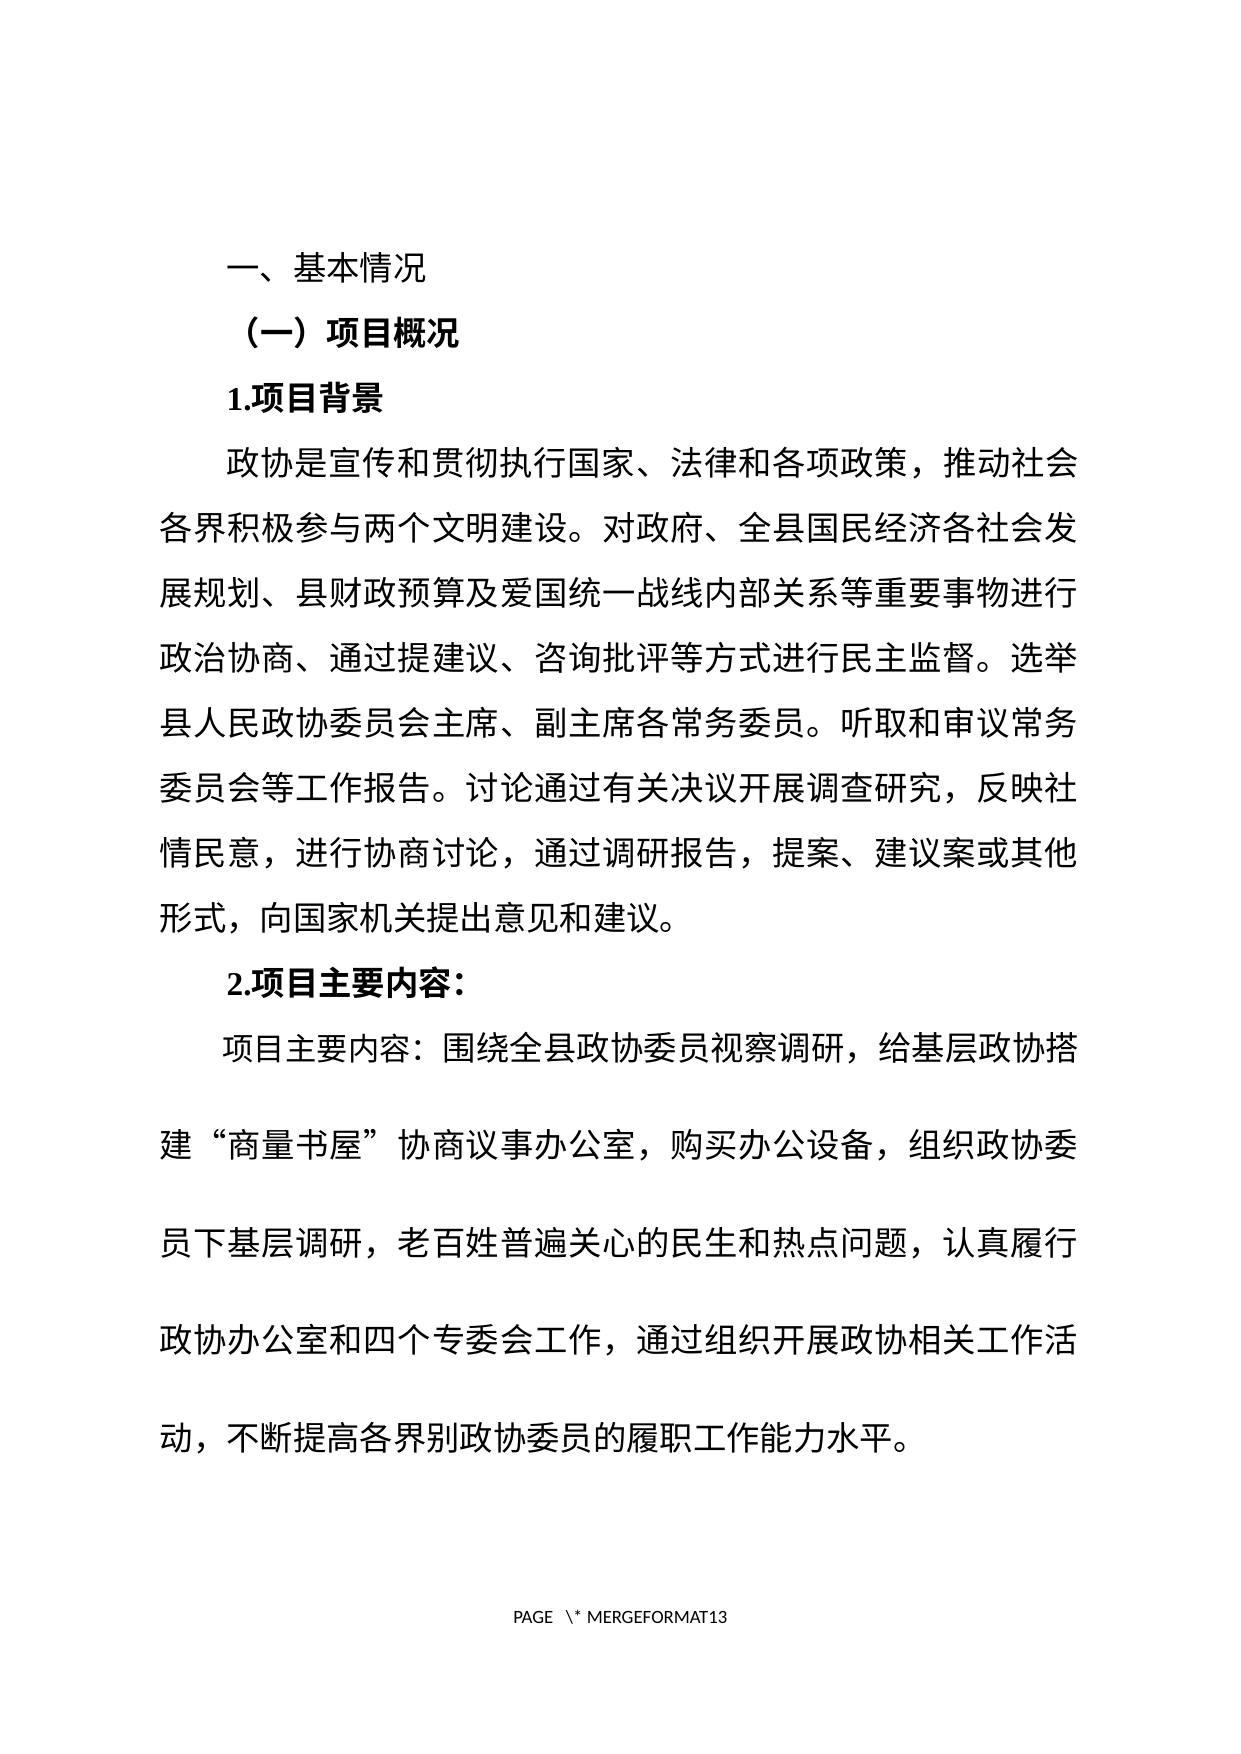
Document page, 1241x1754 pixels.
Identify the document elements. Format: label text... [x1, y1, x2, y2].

text 一、基本情况 [159, 233, 1081, 298]
text 1.项目背景 [159, 363, 1081, 428]
text 政协是宣传和贯彻执行国家、法律和各项政策，推动社会各界积极参与两个文明建设。对政府、全县国民经济各社会发展规划、县财政预算及爱国统一战线内部关系等重要事物进行政治协商、通过提建议、咨询批评等方式进行民主监督。选举县人民政协委员会主席、副主席各常务委员。听取和审议常务委员会等工作报告。讨论通过有关决议开展调查研究，反映社情民意，进行协商讨论，通过调研报告，提案、建议案或其他形式，向国家机关提出意见和建议。 [159, 428, 1081, 948]
text 项目主要内容：围绕全县政协委员视察调研，给基层政协搭建“商量书屋”协商议事办公室，购买办公设备，组织政协委员下基层调研，老百姓普遍关心的民生和热点问题，认真履行政协办公室和四个专委会工作，通过组织开展政协相关工作活动，不断提高各界别政协委员的履职工作能力水平。 [159, 1013, 1081, 1468]
text （一）项目概况 [159, 298, 1081, 363]
title 2.项目主要内容： [159, 948, 1081, 1013]
